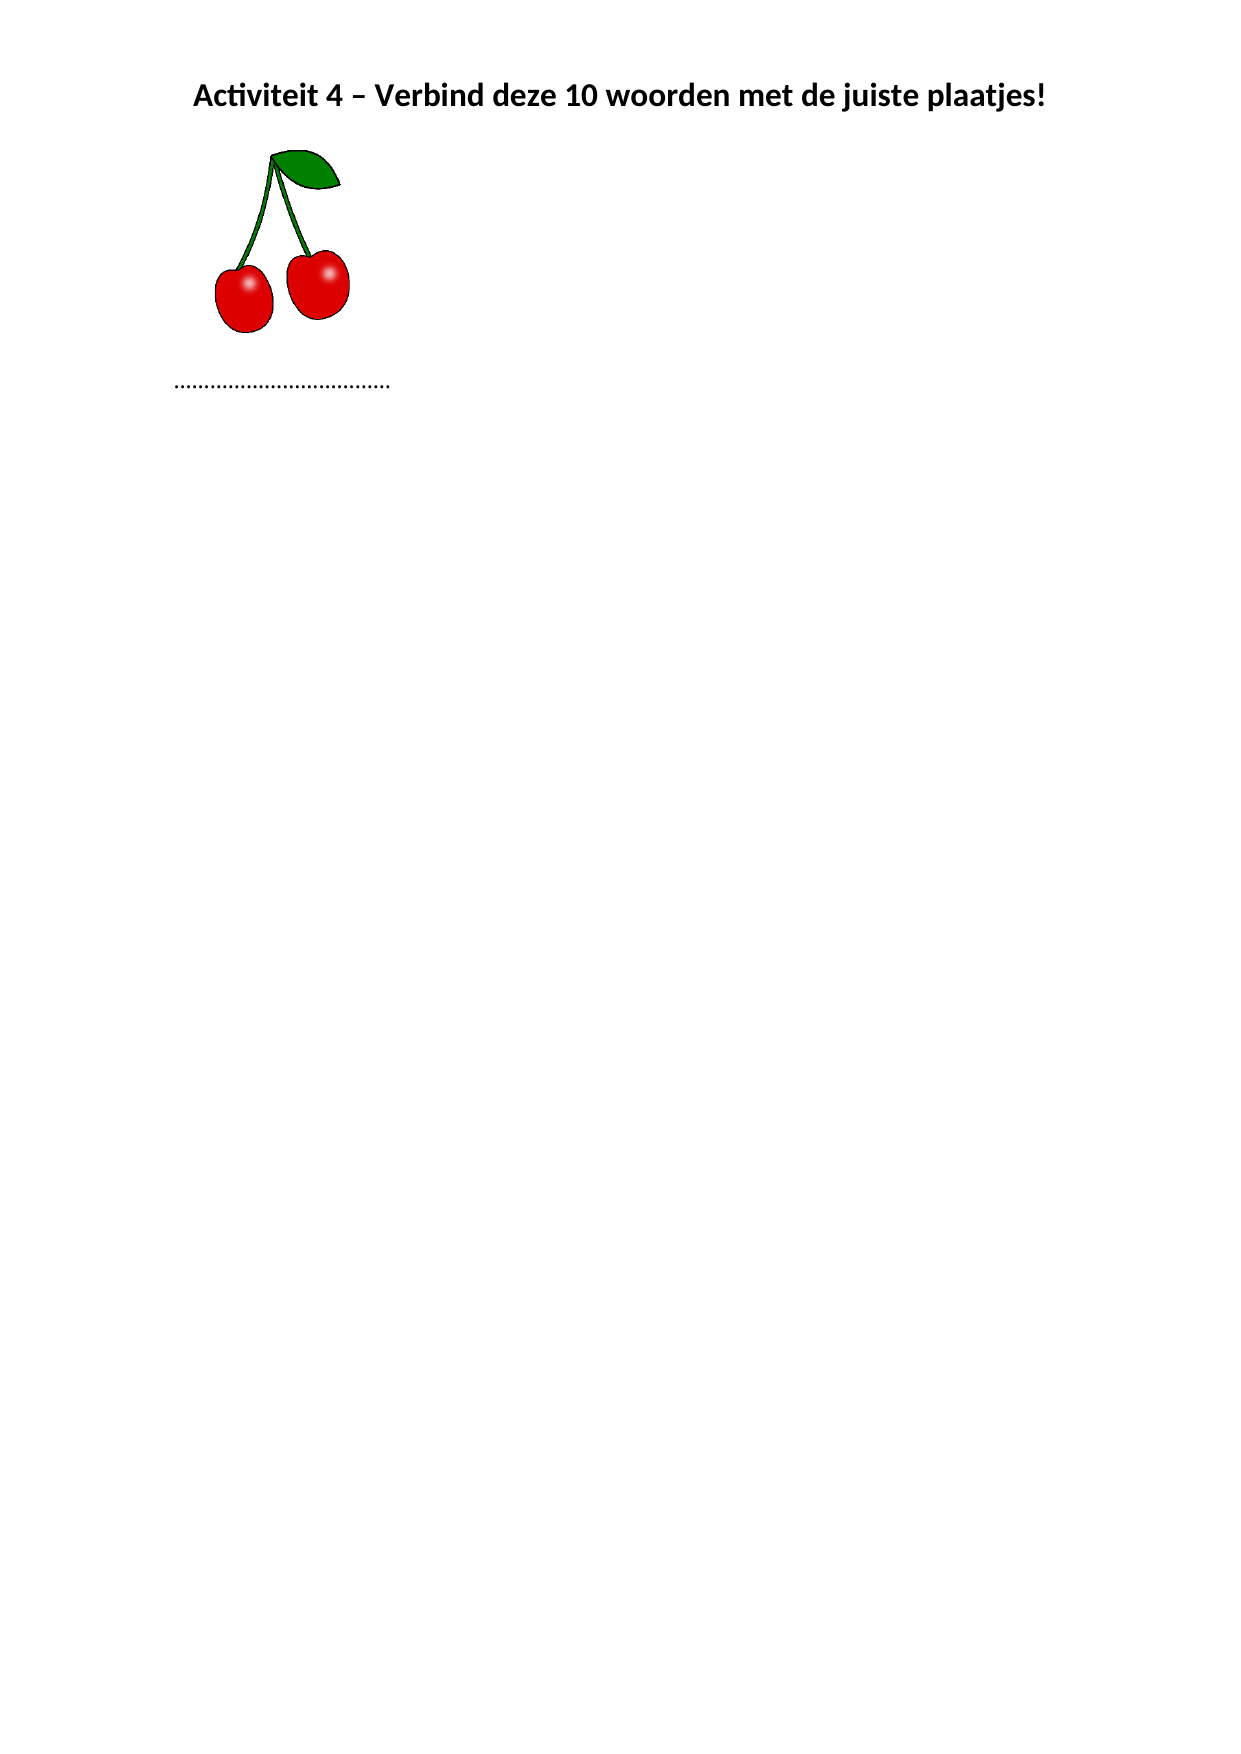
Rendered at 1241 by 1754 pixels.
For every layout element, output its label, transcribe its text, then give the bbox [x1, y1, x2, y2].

text ……………………………… [150, 364, 414, 395]
picture [214, 150, 350, 333]
